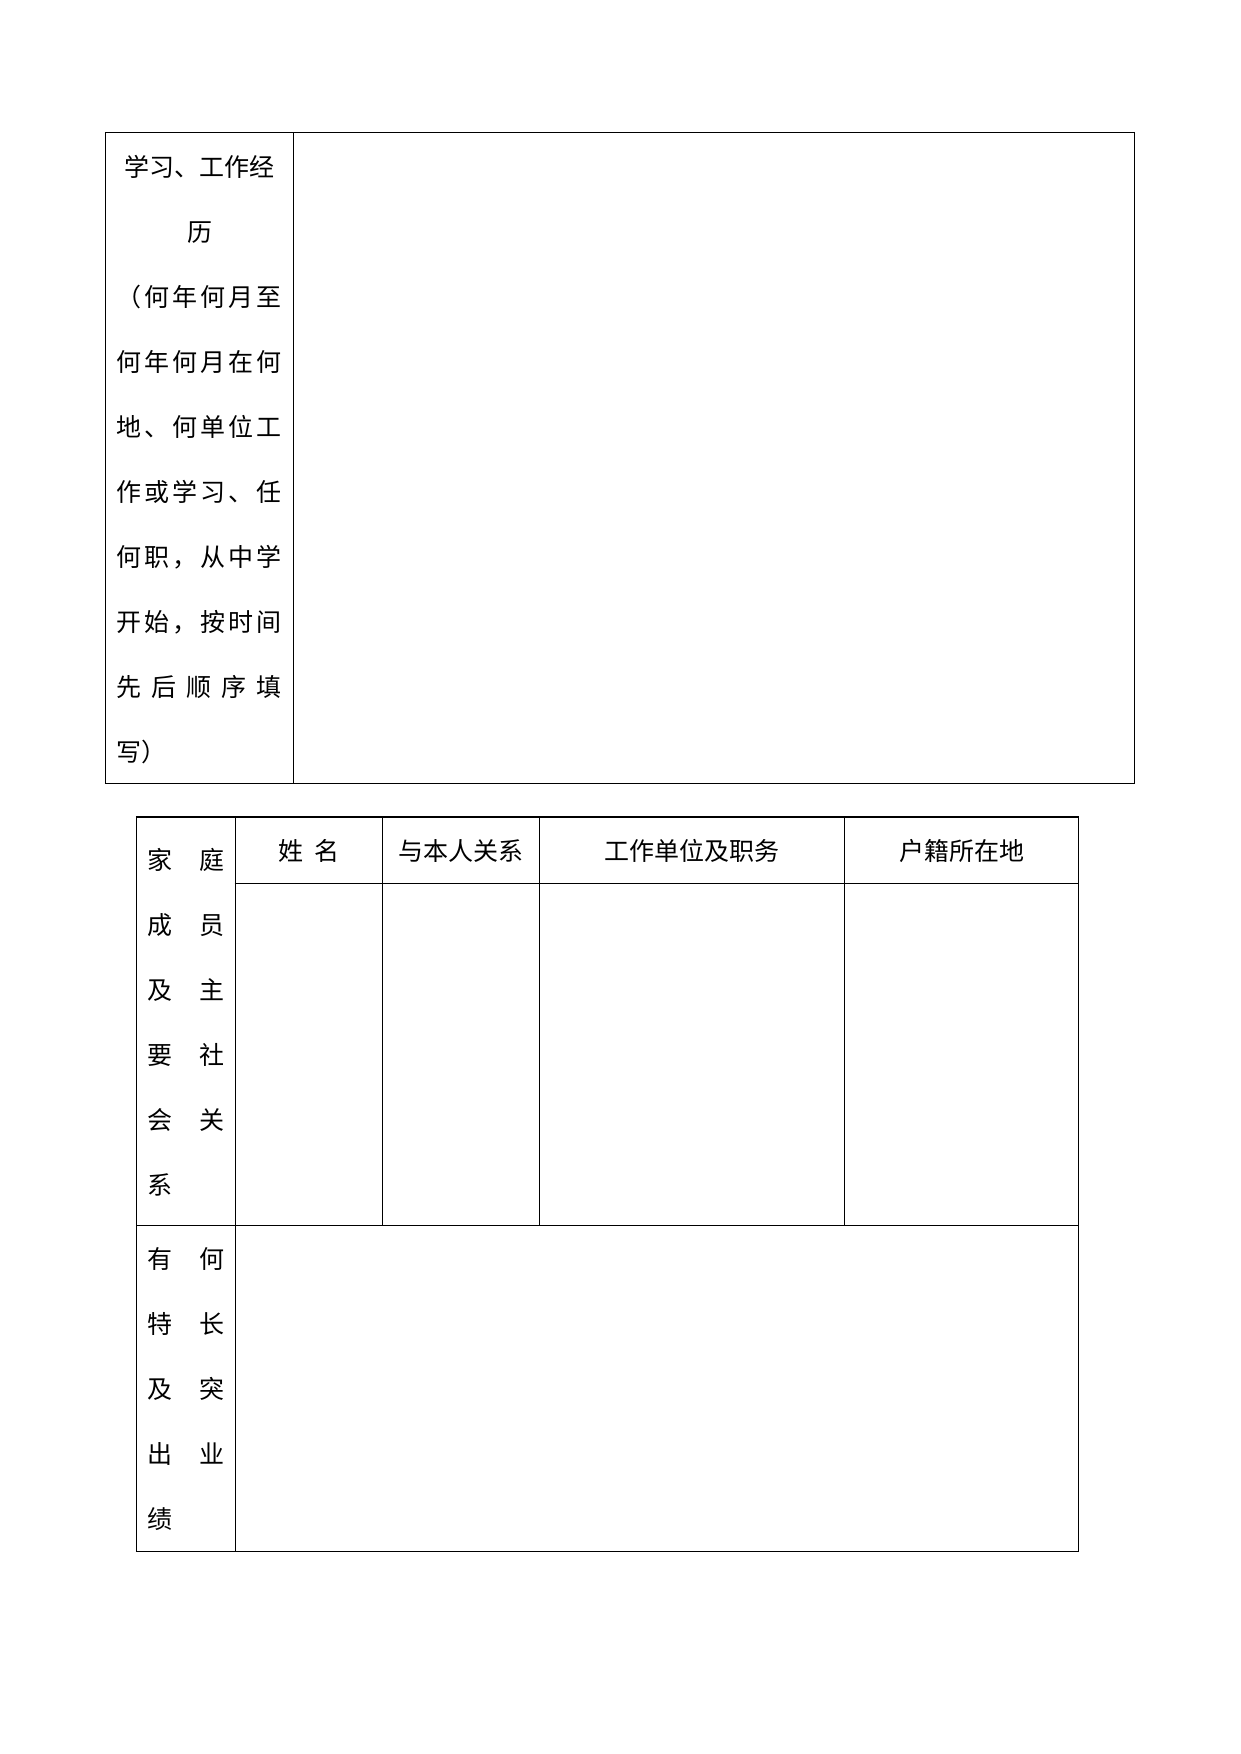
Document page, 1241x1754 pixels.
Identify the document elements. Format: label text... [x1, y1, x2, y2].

table_cell 有 何特 长及 突出 业绩 [137, 1226, 235, 1551]
table_cell [540, 884, 844, 1224]
table_cell [236, 884, 382, 1224]
table_header 与本人关系 [383, 818, 539, 882]
table_cell [845, 884, 1078, 1224]
table_cell [236, 1226, 1078, 1551]
table_header 姓 名 [236, 818, 382, 882]
table_cell [383, 884, 539, 1224]
table_header 工作单位及职务 [540, 818, 844, 882]
table_cell [294, 133, 1134, 783]
table_header 户籍所在地 [845, 818, 1078, 882]
table_cell 学习、工作经历 （何年何月至何年何月在何地、何单位工作或学习、任何职，从中学开始，按时间先后顺序填写） [106, 133, 293, 783]
table_header 家 庭成 员及 主要 社会 关系 [137, 818, 235, 1224]
